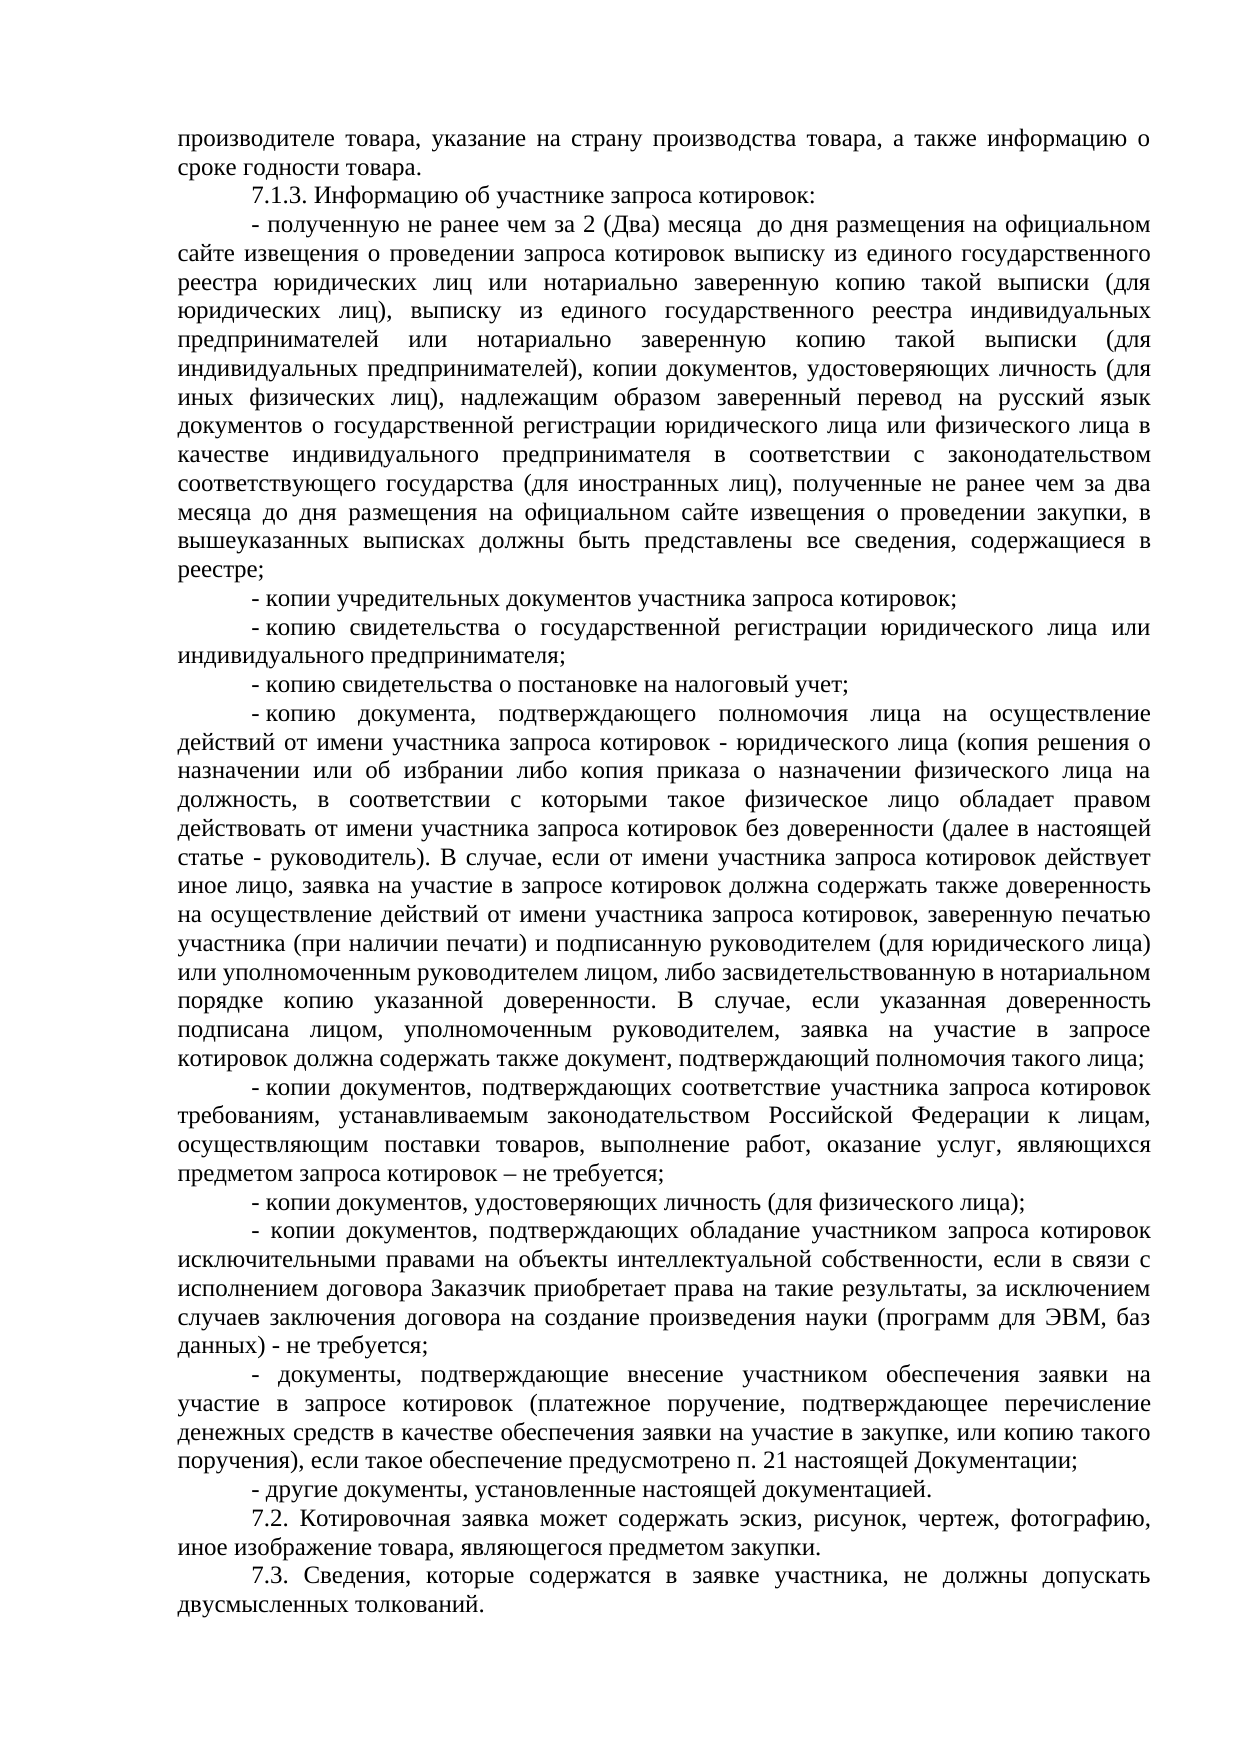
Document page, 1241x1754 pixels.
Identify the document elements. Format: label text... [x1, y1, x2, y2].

text - документы, подтверждающие внесение участником обеспечения заявки на участие в запросе котировок (платежное поручение, подтверждающее перечисление денежных средств в качестве обеспечения заявки на участие в закупке, или копию такого поручения), если такое обеспечение предусмотрено п. 21 настоящей Документации; [177, 1359, 1152, 1474]
text 7.3. Сведения, которые содержатся в заявке участника, не должны допускать двусмысленных толкований. [177, 1560, 1152, 1618]
text 7.2. Котировочная заявка может содержать эскиз, рисунок, чертеж, фотографию, иное изображение товара, являющегося предметом закупки. [177, 1503, 1152, 1560]
text - копии учредительных документов участника запроса котировок; [177, 583, 1152, 612]
text - копию свидетельства о государственной регистрации юридического лица или индивидуального предпринимателя; [177, 612, 1152, 669]
text - копии документов, удостоверяющих личность (для физического лица); [177, 1187, 1152, 1215]
text - другие документы, установленные настоящей документацией. [177, 1474, 1152, 1503]
text - полученную не ранее чем за 2 (Два) месяца до дня размещения на официальном сайте извещения о проведении запроса котировок выписку из единого государственного реестра юридических лиц или нотариально заверенную копию такой выписки (для юридических лиц), выписку из единого государственного реестра индивидуальных предпринимателей или нотариально заверенную копию такой выписки (для индивидуальных предпринимателей), копии документов, удостоверяющих личность (для иных физических лиц), надлежащим образом заверенный перевод на русский язык документов о государственной регистрации юридического лица или физического лица в качестве индивидуального предпринимателя в соответствии с законодательством соответствующего государства (для иностранных лиц), полученные не ранее чем за два месяца до дня размещения на официальном сайте извещения о проведении закупки, в вышеуказанных выписках должны быть представлены все сведения, содержащиеся в реестре; [177, 209, 1152, 583]
text - копию документа, подтверждающего полномочия лица на осуществление действий от имени участника запроса котировок - юридического лица (копия решения о назначении или об избрании либо копия приказа о назначении физического лица на должность, в соответствии с которыми такое физическое лицо обладает правом действовать от имени участника запроса котировок без доверенности (далее в настоящей статье - руководитель). В случае, если от имени участника запроса котировок действует иное лицо, заявка на участие в запросе котировок должна содержать также доверенность на осуществление действий от имени участника запроса котировок, заверенную печатью участника (при наличии печати) и подписанную руководителем (для юридического лица) или уполномоченным руководителем лицом, либо засвидетельствованную в нотариальном порядке копию указанной доверенности. В случае, если указанная доверенность подписана лицом, уполномоченным руководителем, заявка на участие в запросе котировок должна содержать также документ, подтверждающий полномочия такого лица; [177, 698, 1152, 1072]
text - копии документов, подтверждающих соответствие участника запроса котировок требованиям, устанавливаемым законодательством Российской Федерации к лицам, осуществляющим поставки товаров, выполнение работ, оказание услуг, являющихся предметом запроса котировок – не требуется; [177, 1072, 1152, 1187]
text - копии документов, подтверждающих обладание участником запроса котировок исключительными правами на объекты интеллектуальной собственности, если в связи с исполнением договора Заказчик приобретает права на такие результаты, за исключением случаев заключения договора на создание произведения науки (программ для ЭВМ, баз данных) - не требуется; [177, 1215, 1152, 1359]
text 7.1.3. Информацию об участнике запроса котировок: [177, 180, 1152, 209]
text - копию свидетельства о постановке на налоговый учет; [177, 669, 1152, 698]
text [177, 123, 1152, 180]
